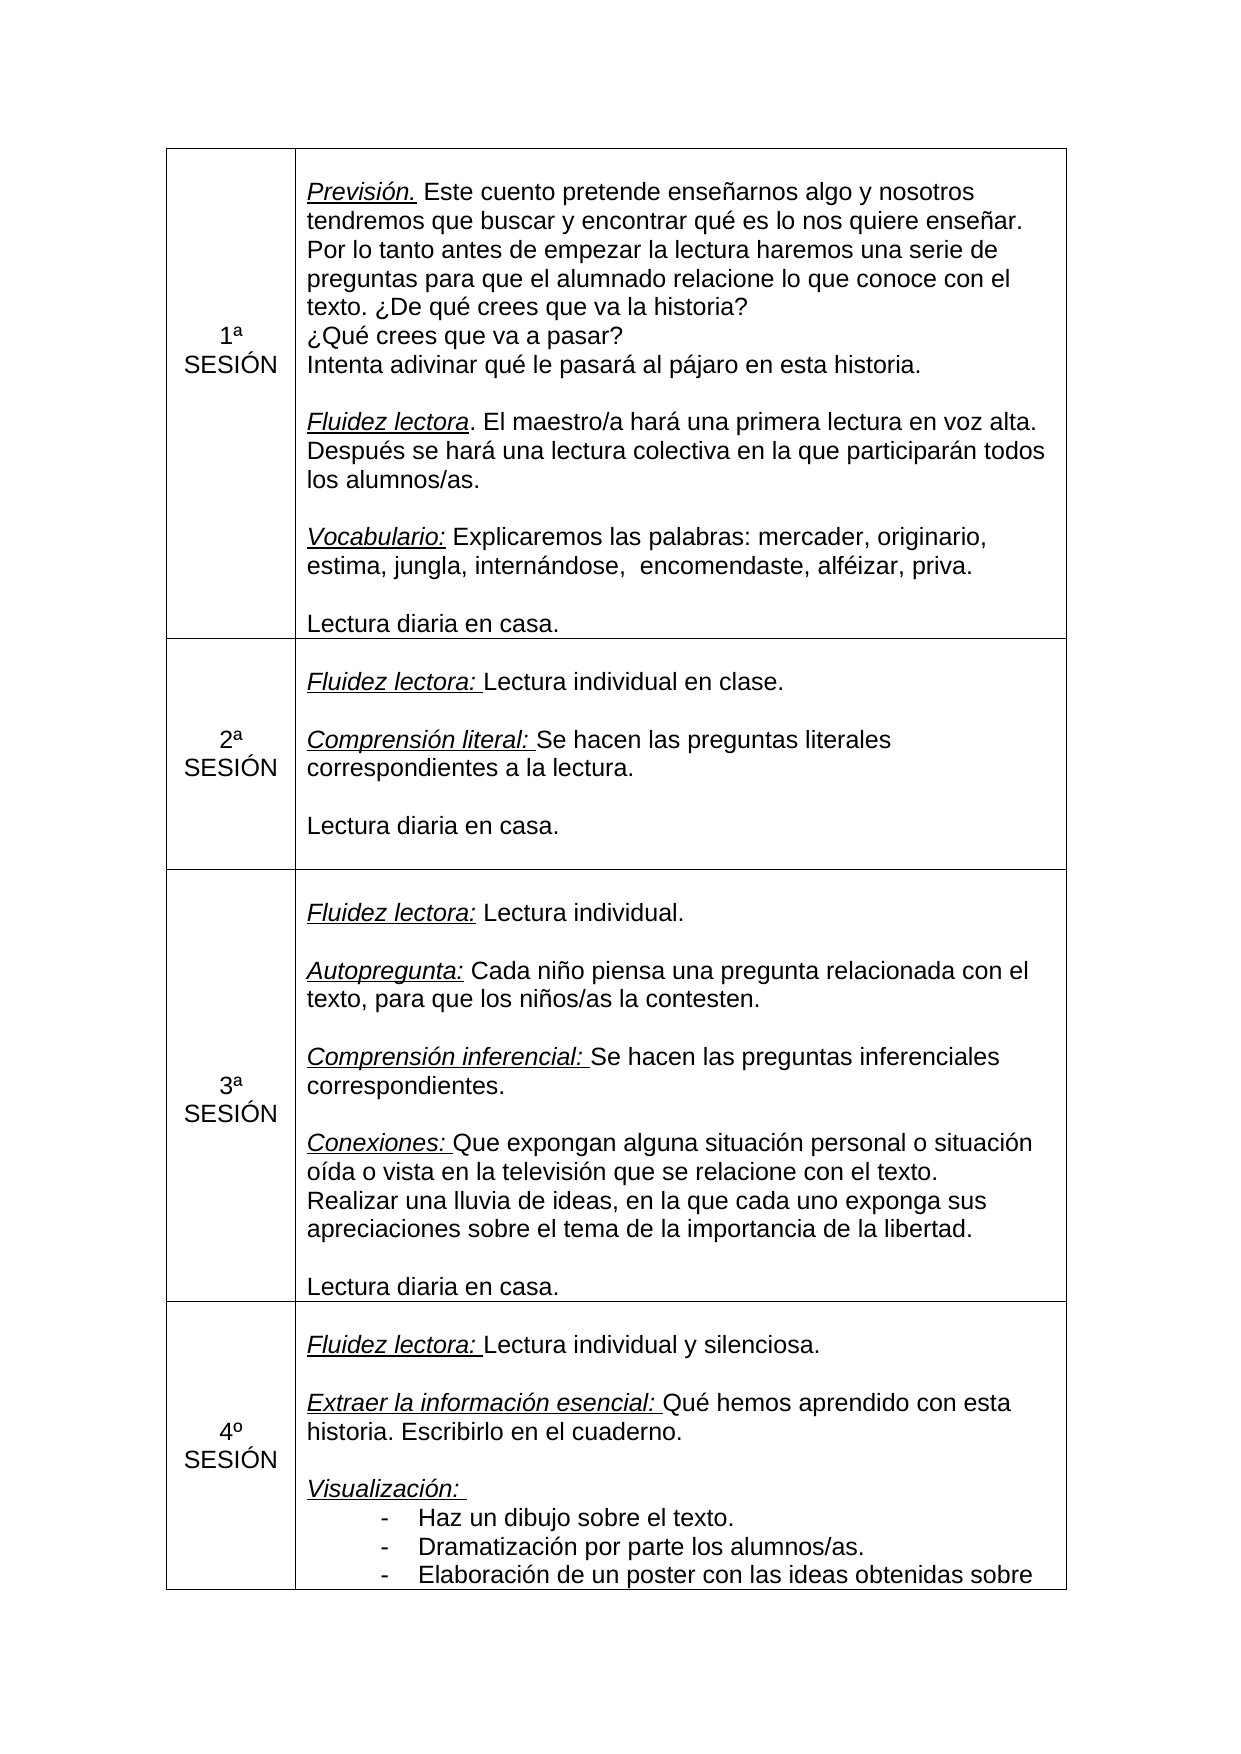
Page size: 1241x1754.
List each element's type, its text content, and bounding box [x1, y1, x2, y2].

table_cell 4º SESIÓN [167, 1302, 295, 1589]
table_cell Fluidez lectora: Lectura individual. Autopregunta: Cada niño piensa una pregunta relacionada con el texto, para que los niños/as la contesten. Comprensión inferencial: Se hacen las preguntas inferenciales correspondientes. Conexiones: Que expongan alguna situación personal o situación oída o vista en la televisión que se relacione con el texto. Realizar una lluvia de ideas, en la que cada uno exponga sus apreciaciones sobre el tema de la importancia de la libertad. Lectura diaria en casa. [296, 870, 1066, 1301]
table_cell Fluidez lectora: Lectura individual en clase. Comprensión literal: Se hacen las preguntas literales correspondientes a la lectura. Lectura diaria en casa. [296, 639, 1066, 868]
table_cell 3ª SESIÓN [167, 870, 295, 1301]
table_header 1ª SESIÓN [167, 149, 295, 637]
table_header Previsión. Este cuento pretende enseñarnos algo y nosotros tendremos que buscar y encontrar qué es lo nos quiere enseñar. Por lo tanto antes de empezar la lectura haremos una serie de preguntas para que el alumnado relacione lo que conoce con el texto. ¿De qué crees que va la historia? ¿Qué crees que va a pasar? Intenta adivinar qué le pasará al pájaro en esta historia. Fluidez lectora. El maestro/a hará una primera lectura en voz alta. Después se hará una lectura colectiva en la que participarán todos los alumnos/as. Vocabulario: Explicaremos las palabras: mercader, originario, estima, jungla, internándose, encomendaste, alféizar, priva. Lectura diaria en casa. [296, 149, 1066, 637]
table_cell 2ª SESIÓN [167, 639, 295, 868]
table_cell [296, 1302, 1066, 1589]
